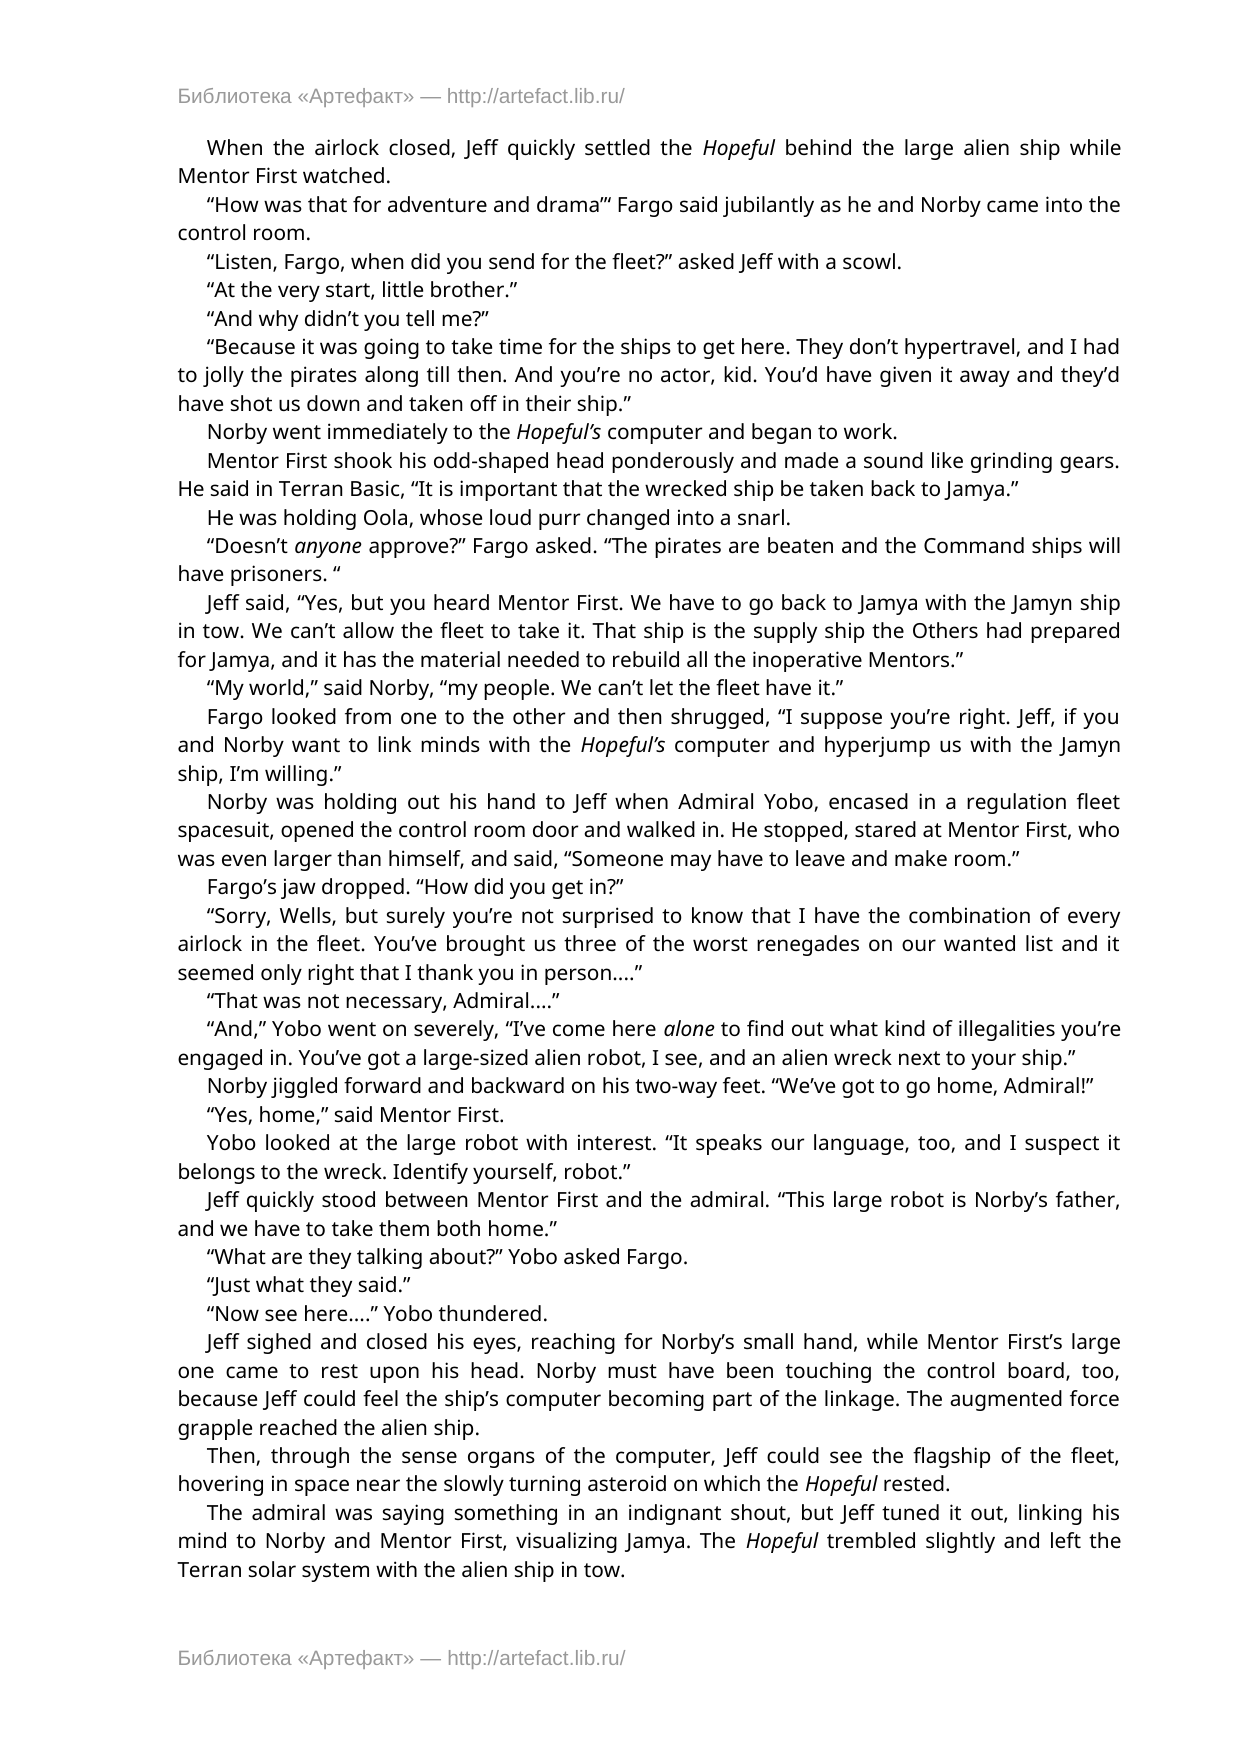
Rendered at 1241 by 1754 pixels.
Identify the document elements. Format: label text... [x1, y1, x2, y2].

text The admiral was saying something in an indignant shout, but Jeff tuned it out, linking his mind to Norby and Mentor First, visualizing Jamya. The Hopeful trembled slightly and left the Terran solar system with the alien ship in tow. [177, 1498, 1122, 1583]
text “Listen, Fargo, when did you send for the fleet?” asked Jeff with a scowl. [177, 247, 1122, 275]
text Fargo’s jaw dropped. “How did you get in?” [177, 872, 1122, 901]
text Jeff quickly stood between Mentor First and the admiral. “This large robot is Norby’s father, and we have to take them both home.” [177, 1185, 1122, 1242]
text “Doesn’t anyone approve?” Fargo asked. “The pirates are beaten and the Command ships will have prisoners. “ [177, 531, 1122, 588]
text “At the very start, little brother.” [177, 275, 1122, 304]
text Jeff said, “Yes, but you heard Mentor First. We have to go back to Jamya with the Jamyn ship in tow. We can’t allow the fleet to take it. That ship is the supply ship the Others had prepared for Jamya, and it has the material needed to rebuild all the inoperative Mentors.” [177, 588, 1122, 673]
text Norby jiggled forward and backward on his two-way feet. “We’ve got to go home, Admiral!” [177, 1071, 1122, 1100]
text Norby went immediately to the Hopeful’s computer and began to work. [177, 417, 1122, 446]
text “Now see here....” Yobo thundered. [177, 1299, 1122, 1327]
text “Sorry, Wells, but surely you’re not surprised to know that I have the combination of every airlock in the fleet. You’ve brought us three of the worst renegades on our wanted list and it seemed only right that I thank you in person....” [177, 901, 1122, 986]
text Then, through the sense organs of the computer, Jeff could see the flagship of the fleet, hovering in space near the slowly turning asteroid on which the Hopeful rested. [177, 1441, 1122, 1498]
text “And why didn’t you tell me?” [177, 304, 1122, 332]
text “My world,” said Norby, “my people. We can’t let the fleet have it.” [177, 673, 1122, 702]
text “Yes, home,” said Mentor First. [177, 1100, 1122, 1128]
text “Because it was going to take time for the ships to get here. They don’t hypertravel, and I had to jolly the pirates along till then. And you’re no actor, kid. You’d have given it away and they’d have shot us down and taken off in their ship.” [177, 332, 1122, 417]
text He was holding Oola, whose loud purr changed into a snarl. [177, 503, 1122, 531]
text When the airlock closed, Jeff quickly settled the Hopeful behind the large alien ship while Mentor First watched. [177, 133, 1122, 190]
text Norby was holding out his hand to Jeff when Admiral Yobo, encased in a regulation fleet spacesuit, opened the control room door and walked in. He stopped, stared at Mentor First, who was even larger than himself, and said, “Someone may have to leave and make room.” [177, 787, 1122, 872]
text “What are they talking about?” Yobo asked Fargo. [177, 1242, 1122, 1271]
text Mentor First shook his odd-shaped head ponderously and made a sound like grinding gears. He said in Terran Basic, “It is important that the wrecked ship be taken back to Jamya.” [177, 446, 1122, 503]
text “That was not necessary, Admiral....” [177, 986, 1122, 1014]
text “How was that for adventure and drama”‘ Fargo said jubilantly as he and Norby came into the control room. [177, 190, 1122, 247]
text Jeff sighed and closed his eyes, reaching for Norby’s small hand, while Mentor First’s large one came to rest upon his head. Norby must have been touching the control board, too, because Jeff could feel the ship’s computer becoming part of the linkage. The augmented force grapple reached the alien ship. [177, 1327, 1122, 1441]
text “Just what they said.” [177, 1271, 1122, 1299]
text Fargo looked from one to the other and then shrugged, “I suppose you’re right. Jeff, if you and Norby want to link minds with the Hopeful’s computer and hyperjump us with the Jamyn ship, I’m willing.” [177, 702, 1122, 787]
text “And,” Yobo went on severely, “I’ve come here alone to find out what kind of illegalities you’re engaged in. You’ve got a large-sized alien robot, I see, and an alien wreck next to your ship.” [177, 1014, 1122, 1071]
text Yobo looked at the large robot with interest. “It speaks our language, too, and I suspect it belongs to the wreck. Identify yourself, robot.” [177, 1128, 1122, 1185]
